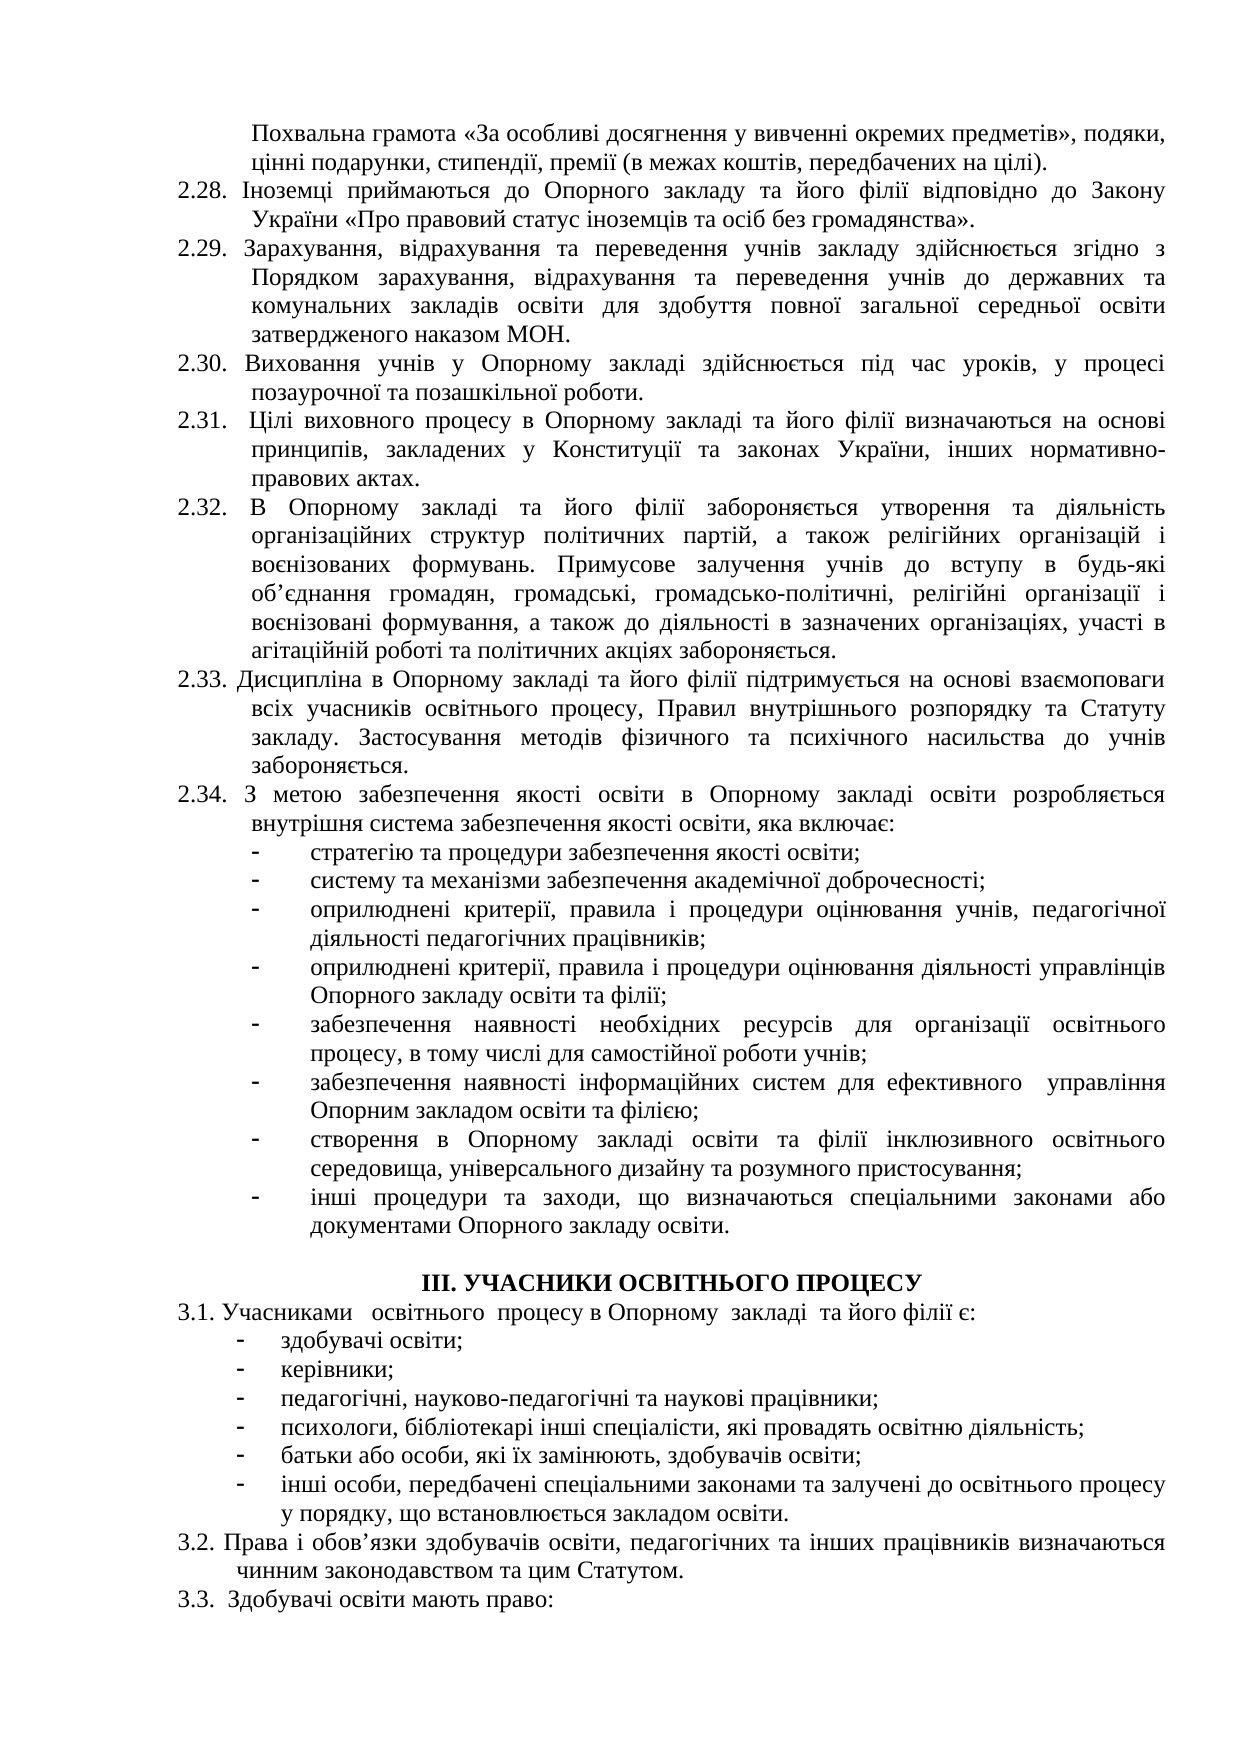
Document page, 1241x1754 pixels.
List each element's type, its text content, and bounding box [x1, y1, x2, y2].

text 3.2. Права і обов’язки здобувачів освіти, педагогічних та інших працівників визначаються чинним законодавством та цим Статутом. [177, 1527, 1167, 1584]
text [251, 118, 1167, 176]
list інші особи, передбачені спеціальними законами та залучені до освітнього процесу у порядку, що встановлюється закладом освіти. [236, 1469, 1167, 1527]
text 2.30. Виховання учнів у Опорному закладі здійснюється під час уроків, у процесі позаурочної та позашкільної роботи. [177, 348, 1167, 406]
list забезпечення наявності необхідних ресурсів для організації освітнього процесу, в тому числі для самостійної роботи учнів; [251, 1009, 1167, 1067]
list психологи, бібліотекарі інші спеціалісти, які провадять освітню діяльність; [236, 1412, 1167, 1441]
list стратегію та процедури забезпечення якості освіти; [251, 837, 1167, 866]
list здобувачі освіти; [236, 1326, 1167, 1354]
list батьки або особи, які їх замінюють, здобувачів освіти; [236, 1441, 1167, 1469]
list систему та механізми забезпечення академічної доброчесності; [251, 866, 1167, 894]
text 3.1. Учасниками освітнього процесу в Опорному закладі та його філії є: [177, 1297, 1167, 1326]
text 3.3. Здобувачі освіти мають право: [177, 1584, 1167, 1613]
text ІІІ. УЧАСНИКИ ОСВІТНЬОГО ПРОЦЕСУ [177, 1268, 1167, 1297]
list інші процедури та заходи, що визначаються спеціальними законами або документами Опорного закладу освіти. [251, 1182, 1167, 1239]
list педагогічні, науково-педагогічні та наукові працівники; [236, 1383, 1167, 1412]
list керівники; [236, 1354, 1167, 1383]
list оприлюднені критерії, правила і процедури оцінювання діяльності управлінців Опорного закладу освіти та філії; [251, 952, 1167, 1009]
text 2.29. Зарахування, відрахування та переведення учнів закладу здійснюється згідно з Порядком зарахування, відрахування та переведення учнів до державних та комунальних закладів освіти для здобуття повної загальної середньої освіти затвердженого наказом МОН. [177, 233, 1167, 348]
text 2.33. Дисципліна в Опорному закладі та його філії підтримується на основі взаємоповаги всіх учасників освітнього процесу, Правил внутрішнього розпорядку та Статуту закладу. Застосування методів фізичного та психічного насильства до учнів забороняється. [177, 664, 1167, 779]
text 2.28. Іноземці приймаються до Опорного закладу та його філії відповідно до Закону України «Про правовий статус іноземців та осіб без громадянства». [177, 176, 1167, 233]
list створення в Опорному закладі освіти та філії інклюзивного освітнього середовища, універсального дизайну та розумного пристосування; [251, 1124, 1167, 1182]
list оприлюднені критерії, правила і процедури оцінювання учнів, педагогічної діяльності педагогічних працівників; [251, 894, 1167, 952]
text 2.31. Цілі виховного процесу в Опорному закладі та його філії визначаються на основі принципів, закладених у Конституції та законах України, інших нормативно-правових актах. [177, 406, 1167, 492]
text 2.32. В Опорному закладі та його філії забороняється утворення та діяльність організаційних структур політичних партій, а також релігійних організацій і воєнізованих формувань. Примусове залучення учнів до вступу в будь-які об’єднання громадян, громадські, громадсько-політичні, релігійні організації і воєнізовані формування, а також до діяльності в зазначених організаціях, участі в агітаційній роботі та політичних акціях забороняється. [177, 492, 1167, 664]
text 2.34. З метою забезпечення якості освіти в Опорному закладі освіти розробляється внутрішня система забезпечення якості освіти, яка включає: [177, 779, 1167, 837]
list забезпечення наявності інформаційних систем для ефективного управління Опорним закладом освіти та філією; [251, 1067, 1167, 1124]
